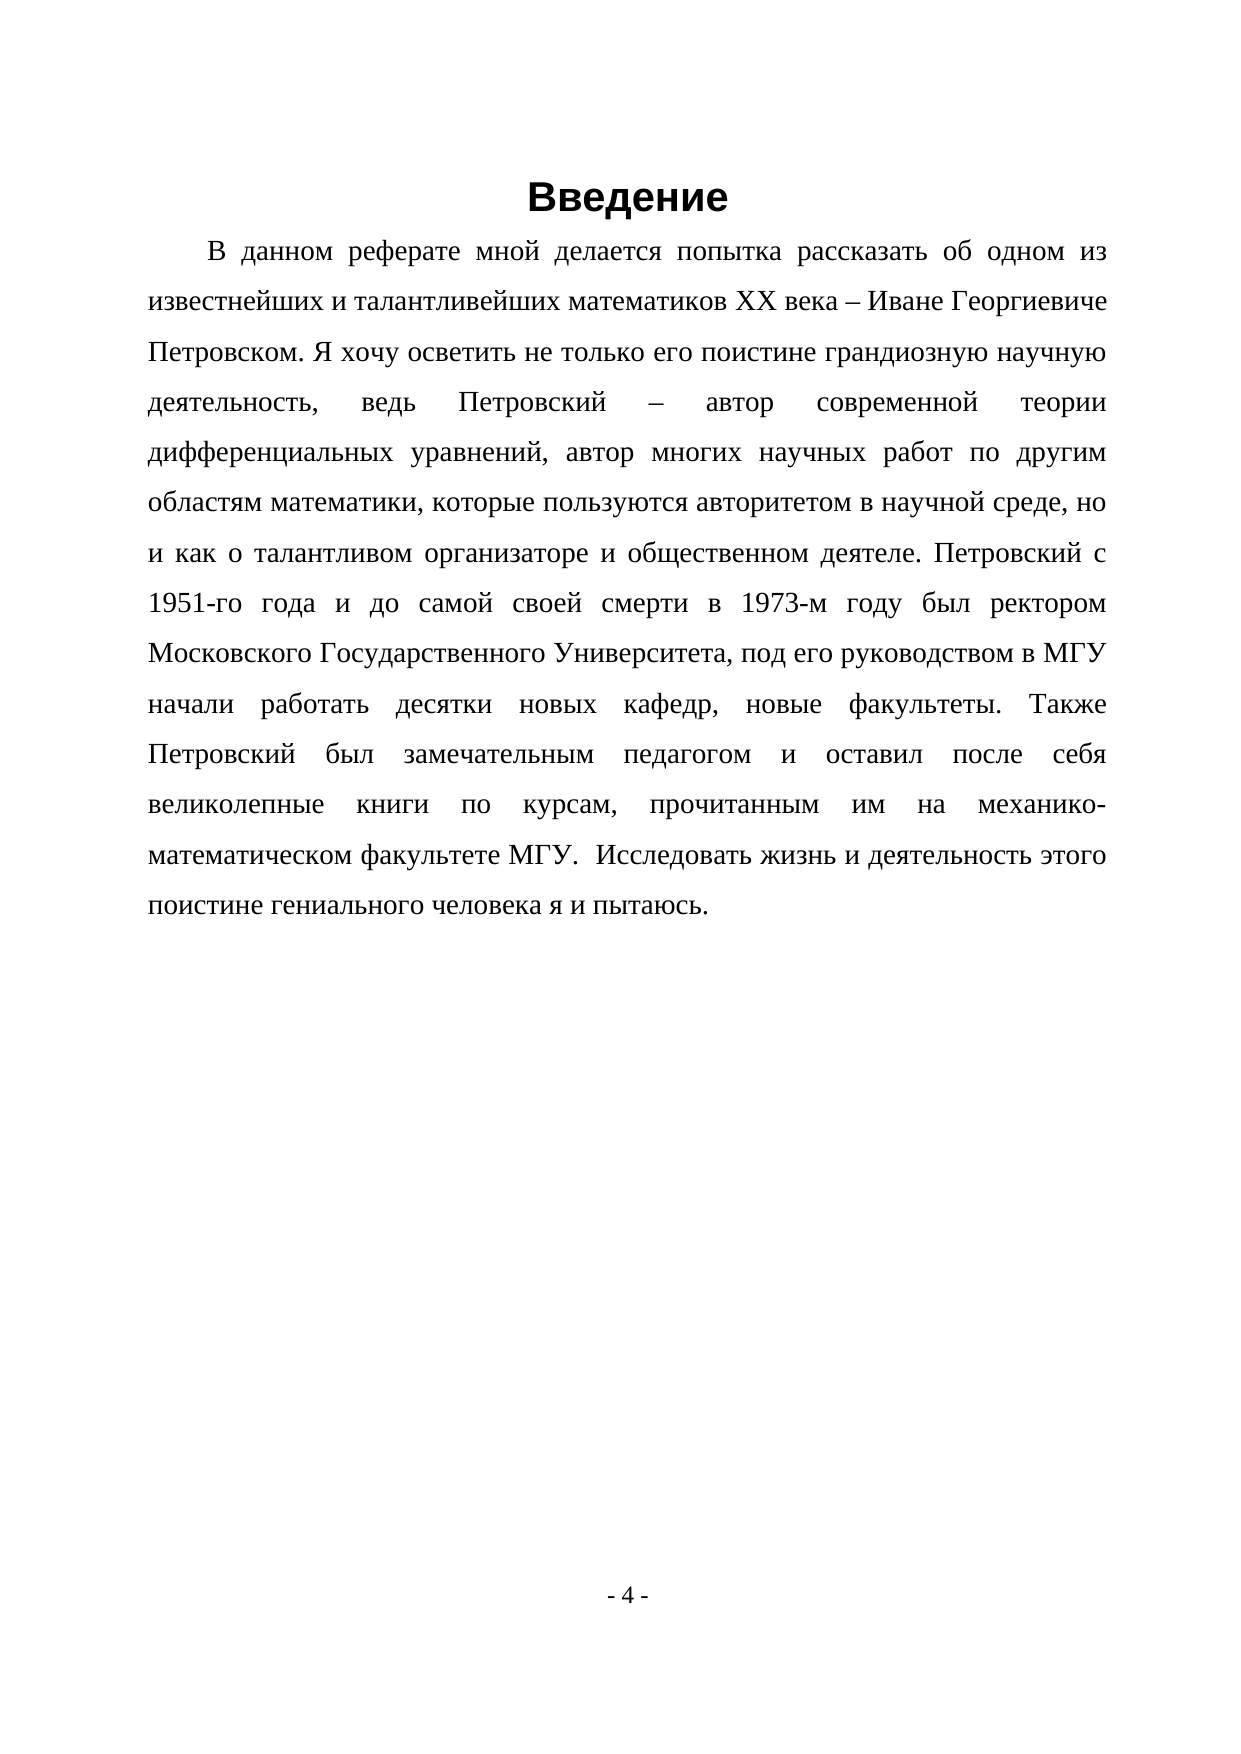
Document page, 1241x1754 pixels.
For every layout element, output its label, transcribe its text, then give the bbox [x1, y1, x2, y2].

subtitle Введение [148, 173, 1108, 221]
text В данном реферате мной делается попытка рассказать об одном из известнейших и талантливейших математиков XX века – Иване Георгиевиче Петровском. Я хочу осветить не только его поистине грандиозную научную деятельность, ведь Петровский – автор современной теории дифференциальных уравнений, автор многих научных работ по другим областям математики, которые пользуются авторитетом в научной среде, но и как о талантливом организаторе и общественном деятеле. Петровский с 1951-го года и до самой своей смерти в 1973-м году был ректором Московского Государственного Университета, под его руководством в МГУ начали работать десятки новых кафедр, новые факультеты. Также Петровский был замечательным педагогом и оставил после себя великолепные книги по курсам, прочитанным им на механико-математическом факультете МГУ. Исследовать жизнь и деятельность этого поистине гениального человека я и пытаюсь. [148, 233, 1108, 921]
